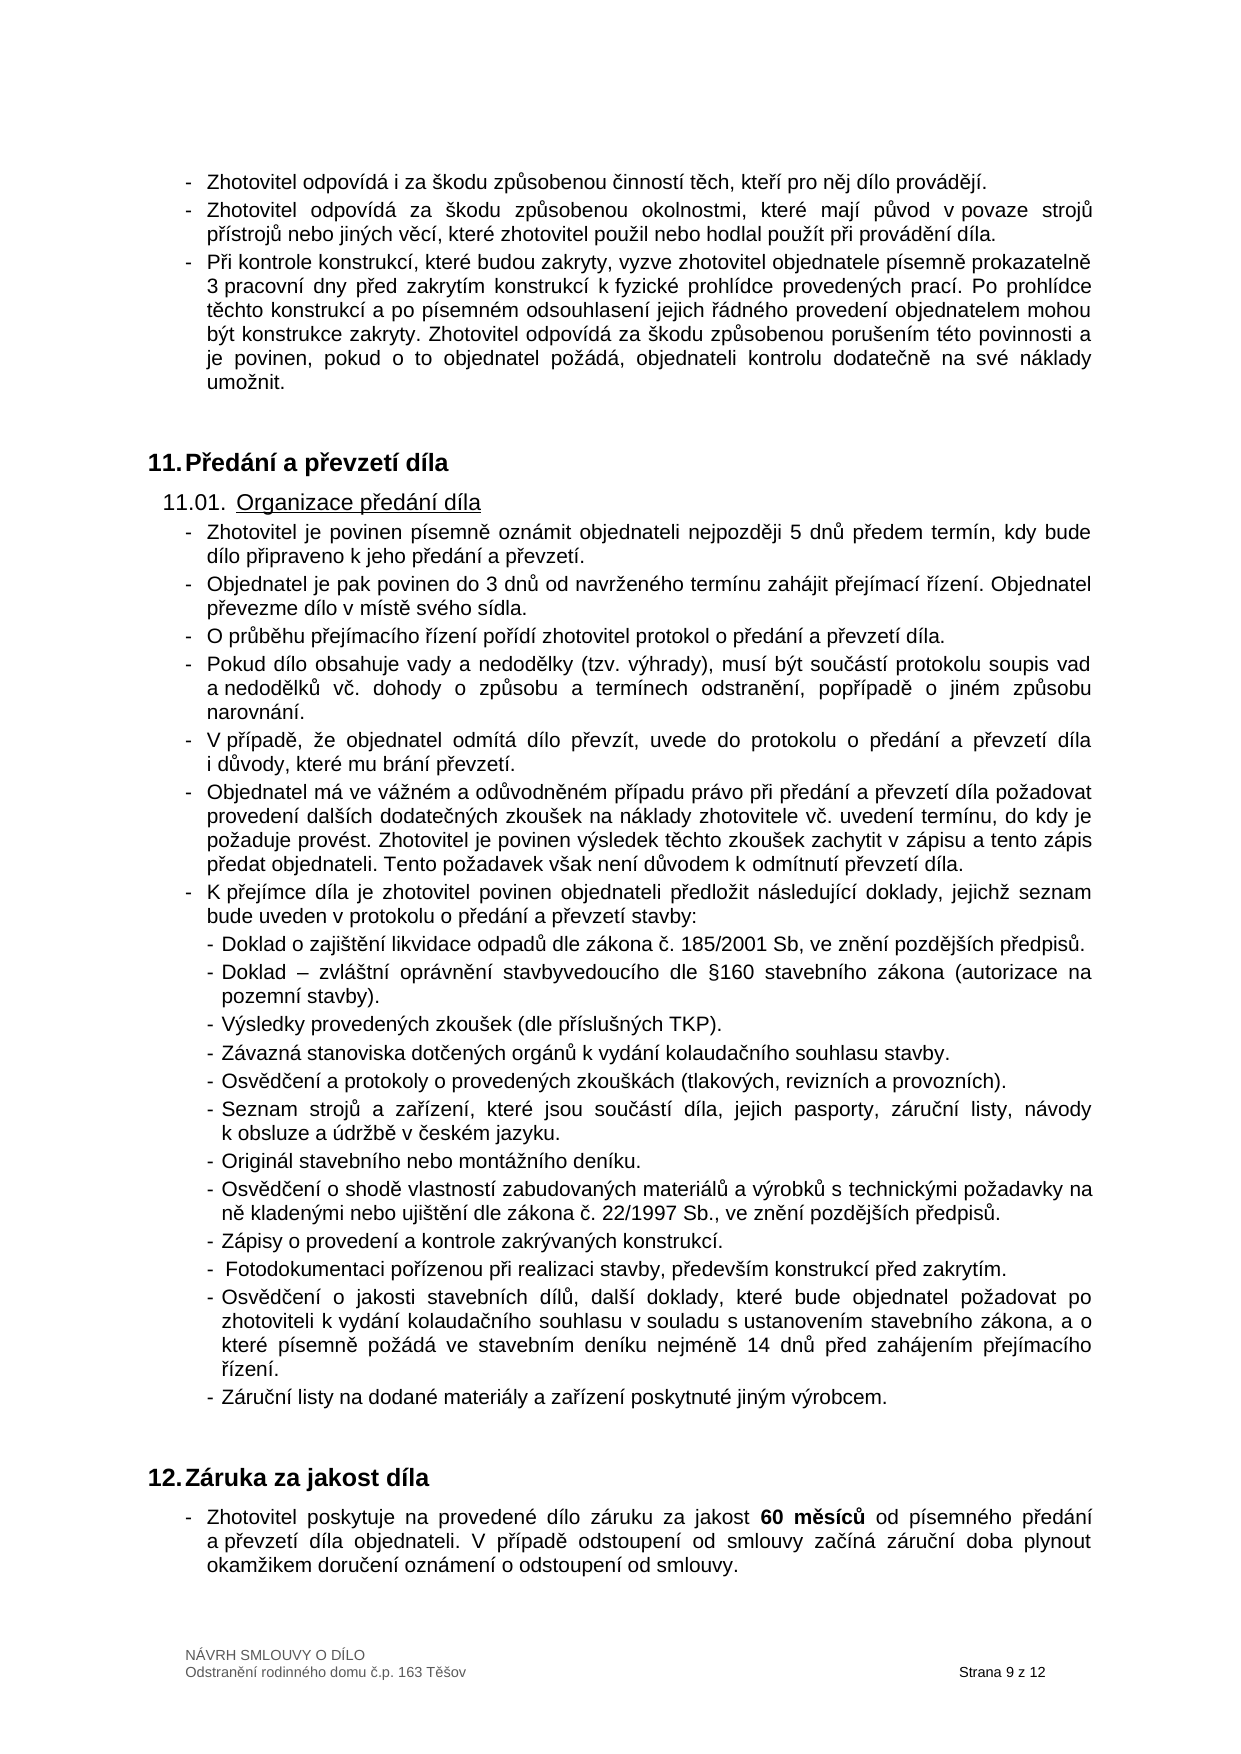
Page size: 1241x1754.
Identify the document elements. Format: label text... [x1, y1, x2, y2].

subtitle Záruka za jakost díla [148, 1463, 1093, 1492]
text - Originál stavebního nebo montážního deníku. [207, 1149, 1093, 1173]
text K přejímce díla je zhotovitel povinen objednateli předložit následující doklady, jejichž seznam bude uveden v protokolu o předání a převzetí stavby: [185, 880, 1093, 928]
text - Osvědčení a protokoly o provedených zkouškách (tlakových, revizních a provozních). [207, 1068, 1093, 1092]
subtitle Organizace předání díla [162, 489, 1093, 515]
text - Výsledky provedených zkoušek (dle příslušných TKP). [207, 1012, 1093, 1036]
text Zhotovitel je povinen písemně oznámit objednateli nejpozději 5 dnů předem termín, kdy bude dílo připraveno k jeho předání a převzetí. [185, 519, 1093, 567]
text O průběhu přejímacího řízení pořídí zhotovitel protokol o předání a převzetí díla. [185, 624, 1093, 648]
text - Závazná stanoviska dotčených orgánů k vydání kolaudačního souhlasu stavby. [207, 1040, 1093, 1064]
text - Seznam strojů a zařízení, které jsou součástí díla, jejich pasporty, záruční listy, návody k obsluze a údržbě v českém jazyku. [207, 1097, 1093, 1144]
text Zhotovitel odpovídá za škodu způsobenou okolnostmi, které mají původ v povaze strojů přístrojů nebo jiných věcí, které zhotovitel použil nebo hodlal použít při provádění díla. [185, 198, 1093, 246]
text - Zápisy o provedení a kontrole zakrývaných konstrukcí. [207, 1229, 1093, 1253]
text - Doklad – zvláštní oprávnění stavbyvedoucího dle §160 stavebního zákona (autorizace na pozemní stavby). [207, 960, 1093, 1008]
subtitle Předání a převzetí díla [148, 448, 1093, 476]
text Zhotovitel odpovídá i za škodu způsobenou činností těch, kteří pro něj dílo provádějí. [185, 169, 1093, 193]
text Pokud dílo obsahuje vady a nedodělky (tzv. výhrady), musí být součástí protokolu soupis vad a nedodělků vč. dohody o způsobu a termínech odstranění, popřípadě o jiném způsobu narovnání. [185, 652, 1093, 724]
text V případě, že objednatel odmítá dílo převzít, uvede do protokolu o předání a převzetí díla i důvody, které mu brání převzetí. [185, 728, 1093, 776]
text Objednatel má ve vážném a odůvodněném případu právo při předání a převzetí díla požadovat provedení dalších dodatečných zkoušek na náklady zhotovitele vč. uvedení termínu, do kdy je požaduje provést. Zhotovitel je povinen výsledek těchto zkoušek zachytit v zápisu a tento zápis předat objednateli. Tento požadavek však není důvodem k odmítnutí převzetí díla. [185, 780, 1093, 876]
text - Fotodokumentaci pořízenou při realizaci stavby, především konstrukcí před zakrytím. [207, 1257, 1093, 1281]
text - Záruční listy na dodané materiály a zařízení poskytnuté jiným výrobcem. [207, 1385, 1093, 1409]
text Objednatel je pak povinen do 3 dnů od navrženého termínu zahájit přejímací řízení. Objednatel převezme dílo v místě svého sídla. [185, 572, 1093, 619]
text Zhotovitel poskytuje na provedené dílo záruku za jakost 60 měsíců od písemného předání a převzetí díla objednateli. V případě odstoupení od smlouvy začíná záruční doba plynout okamžikem doručení oznámení o odstoupení od smlouvy. [185, 1504, 1093, 1576]
text - Osvědčení o shodě vlastností zabudovaných materiálů a výrobků s technickými požadavky na ně kladenými nebo ujištění dle zákona č. 22/1997 Sb., ve znění pozdějších předpisů. [207, 1177, 1093, 1225]
text - Osvědčení o jakosti stavebních dílů, další doklady, které bude objednatel požadovat po zhotoviteli k vydání kolaudačního souhlasu v souladu s ustanovením stavebního zákona, a o které písemně požádá ve stavebním deníku nejméně 14 dnů před zahájením přejímacího řízení. [207, 1285, 1093, 1381]
text - Doklad o zajištění likvidace odpadů dle zákona č. 185/2001 Sb, ve znění pozdějších předpisů. [207, 932, 1093, 956]
text Při kontrole konstrukcí, které budou zakryty, vyzve zhotovitel objednatele písemně prokazatelně 3 pracovní dny před zakrytím konstrukcí k fyzické prohlídce provedených prací. Po prohlídce těchto konstrukcí a po písemném odsouhlasení jejich řádného provedení objednatelem mohou být konstrukce zakryty. Zhotovitel odpovídá za škodu způsobenou porušením této povinnosti a je povinen, pokud o to objednatel požádá, objednateli kontrolu dodatečně na své náklady umožnit. [185, 250, 1093, 393]
